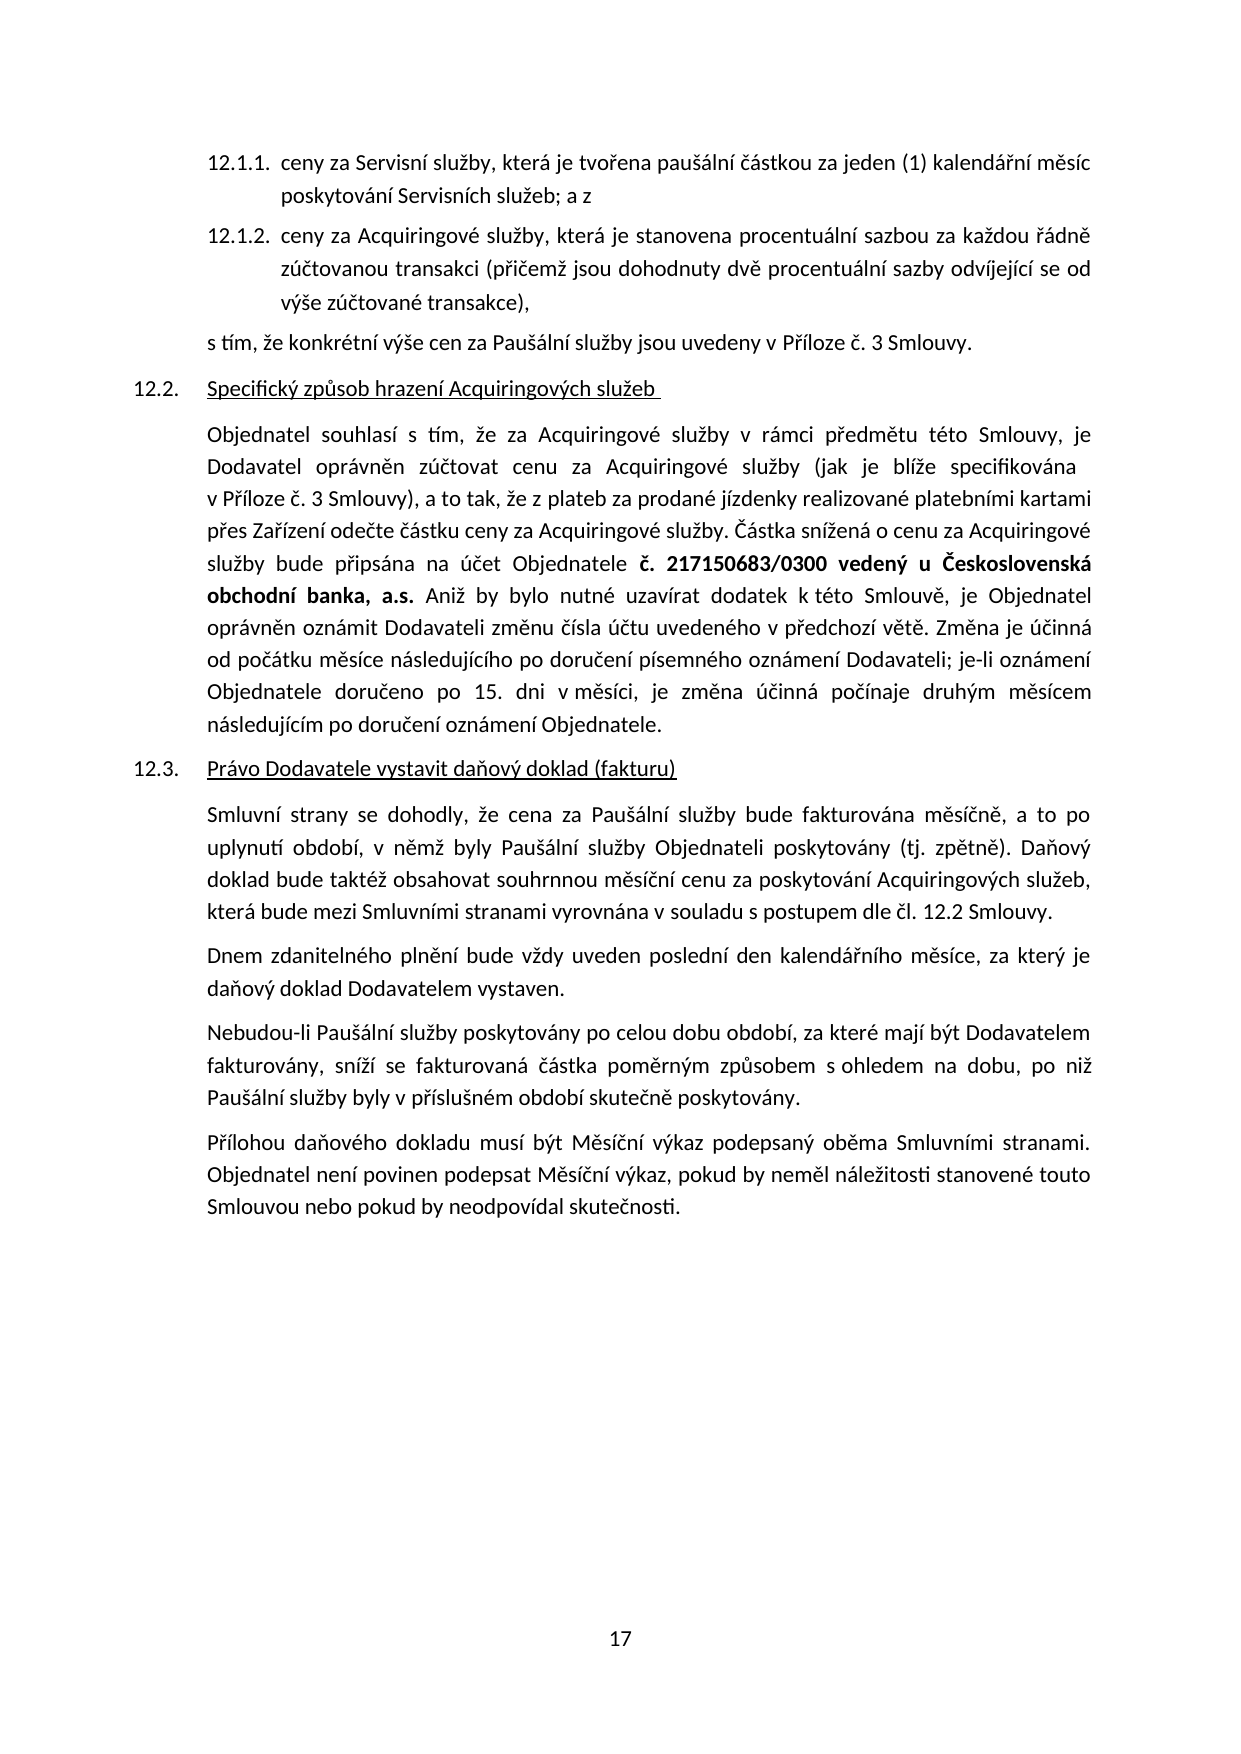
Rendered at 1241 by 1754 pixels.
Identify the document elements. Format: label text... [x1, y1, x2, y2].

subtitle Právo Dodavatele vystavit daňový doklad (fakturu) [133, 754, 1092, 782]
list Dnem zdanitelného plnění bude vždy uveden poslední den kalendářního měsíce, za který je daňový doklad Dodavatelem vystaven. [207, 942, 1092, 1002]
text ceny za Servisní služby, která je tvořena paušální částkou za jeden (1) kalendářní měsíc poskytování Servisních služeb; a z [207, 148, 1092, 209]
subtitle Specifický způsob hrazení Acquiringových služeb [133, 374, 1092, 402]
list Nebudou-li Paušální služby poskytovány po celou dobu období, za které mají být Dodavatelem fakturovány, sníží se fakturovaná částka poměrným způsobem s ohledem na dobu, po niž Paušální služby byly v příslušném období skutečně poskytovány. [207, 1018, 1092, 1111]
list Objednatel souhlasí s tím, že za Acquiringové služby v rámci předmětu této Smlouvy, je Dodavatel oprávněn zúčtovat cenu za Acquiringové služby (jak je blíže specifikována v Příloze č. 3 Smlouvy), a to tak, že z plateb za prodané jízdenky realizované platebními kartami přes Zařízení odečte částku ceny za Acquiringové služby. Částka snížená o cenu za Acquiringové služby bude připsána na účet Objednatele č. 217150683/0300 vedený u Československá obchodní banka, a.s. Aniž by bylo nutné uzavírat dodatek k této Smlouvě, je Objednatel oprávněn oznámit Dodavateli změnu čísla účtu uvedeného v předchozí větě. Změna je účinná od počátku měsíce následujícího po doručení písemného oznámení Dodavateli; je-li oznámení Objednatele doručeno po 15. dni v měsíci, je změna účinná počínaje druhým měsícem následujícím po doručení oznámení Objednatele. [207, 420, 1092, 738]
list Smluvní strany se dohodly, že cena za Paušální služby bude fakturována měsíčně, a to po uplynutí období, v němž byly Paušální služby Objednateli poskytovány (tj. zpětně). Daňový doklad bude taktéž obsahovat souhrnnou měsíční cenu za poskytování Acquiringových služeb, která bude mezi Smluvními stranami vyrovnána v souladu s postupem dle čl. 12.2 Smlouvy. [207, 800, 1092, 925]
text ceny za Acquiringové služby, která je stanovena procentuální sazbou za každou řádně zúčtovanou transakci (přičemž jsou dohodnuty dvě procentuální sazby odvíjející se od výše zúčtované transakce), [207, 221, 1092, 316]
list s tím, že konkrétní výše cen za Paušální služby jsou uvedeny v Příloze č. 3 Smlouvy. [207, 328, 1092, 356]
list Přílohou daňového dokladu musí být Měsíční výkaz podepsaný oběma Smluvními stranami. Objednatel není povinen podepsat Měsíční výkaz, pokud by neměl náležitosti stanovené touto Smlouvou nebo pokud by neodpovídal skutečnosti. [207, 1128, 1092, 1220]
